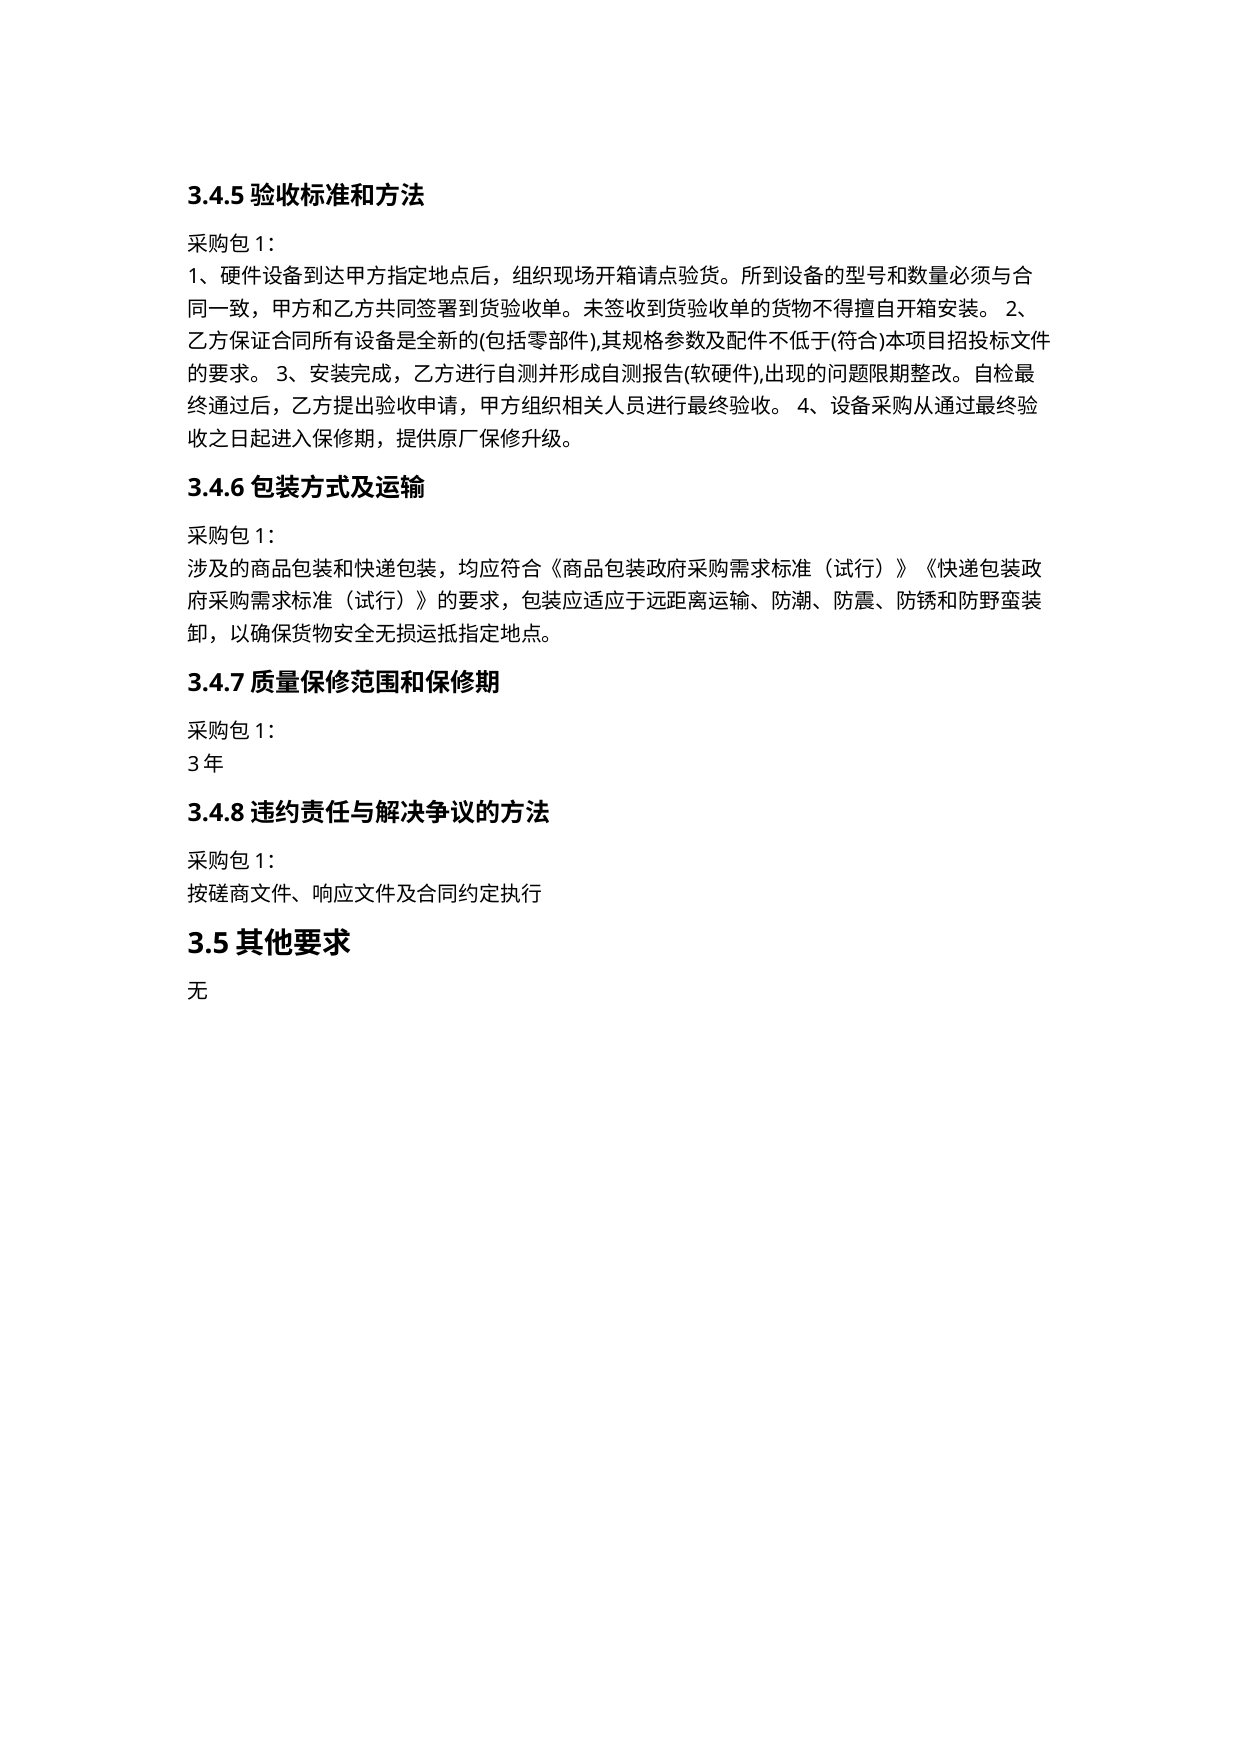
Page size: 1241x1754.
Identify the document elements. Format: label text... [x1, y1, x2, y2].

text 采购包1： [187, 844, 1053, 877]
text 3年 [187, 747, 1053, 779]
text 涉及的商品包装和快递包装，均应符合《商品包装政府采购需求标准（试行）》《快递包装政府采购需求标准（试行）》的要求，包装应适应于远距离运输、防潮、防震、防锈和防野蛮装卸，以确保货物安全无损运抵指定地点。 [187, 552, 1053, 649]
text 采购包1： [187, 519, 1053, 552]
text 3.4.6包装方式及运输 [187, 454, 1053, 519]
text 1、硬件设备到达甲方指定地点后，组织现场开箱请点验货。所到设备的型号和数量必须与合同一致，甲方和乙方共同签署到货验收单。未签收到货验收单的货物不得擅自开箱安装。 2、乙方保证合同所有设备是全新的(包括零部件),其规格参数及配件不低于(符合)本项目招投标文件的要求。 3、安装完成，乙方进行自测并形成自测报告(软硬件),出现的问题限期整改。自检最终通过后，乙方提出验收申请，甲方组织相关人员进行最终验收。 4、设备采购从通过最终验收之日起进入保修期，提供原厂保修升级。 [187, 259, 1053, 454]
text 3.5其他要求 [187, 909, 1053, 974]
text 无 [187, 974, 1053, 1007]
text 3.4.5验收标准和方法 [187, 162, 1053, 227]
text 采购包1： [187, 227, 1053, 259]
text 3.4.7质量保修范围和保修期 [187, 649, 1053, 714]
text 按磋商文件、响应文件及合同约定执行 [187, 877, 1053, 909]
text 3.4.8违约责任与解决争议的方法 [187, 779, 1053, 844]
text 采购包1： [187, 714, 1053, 747]
